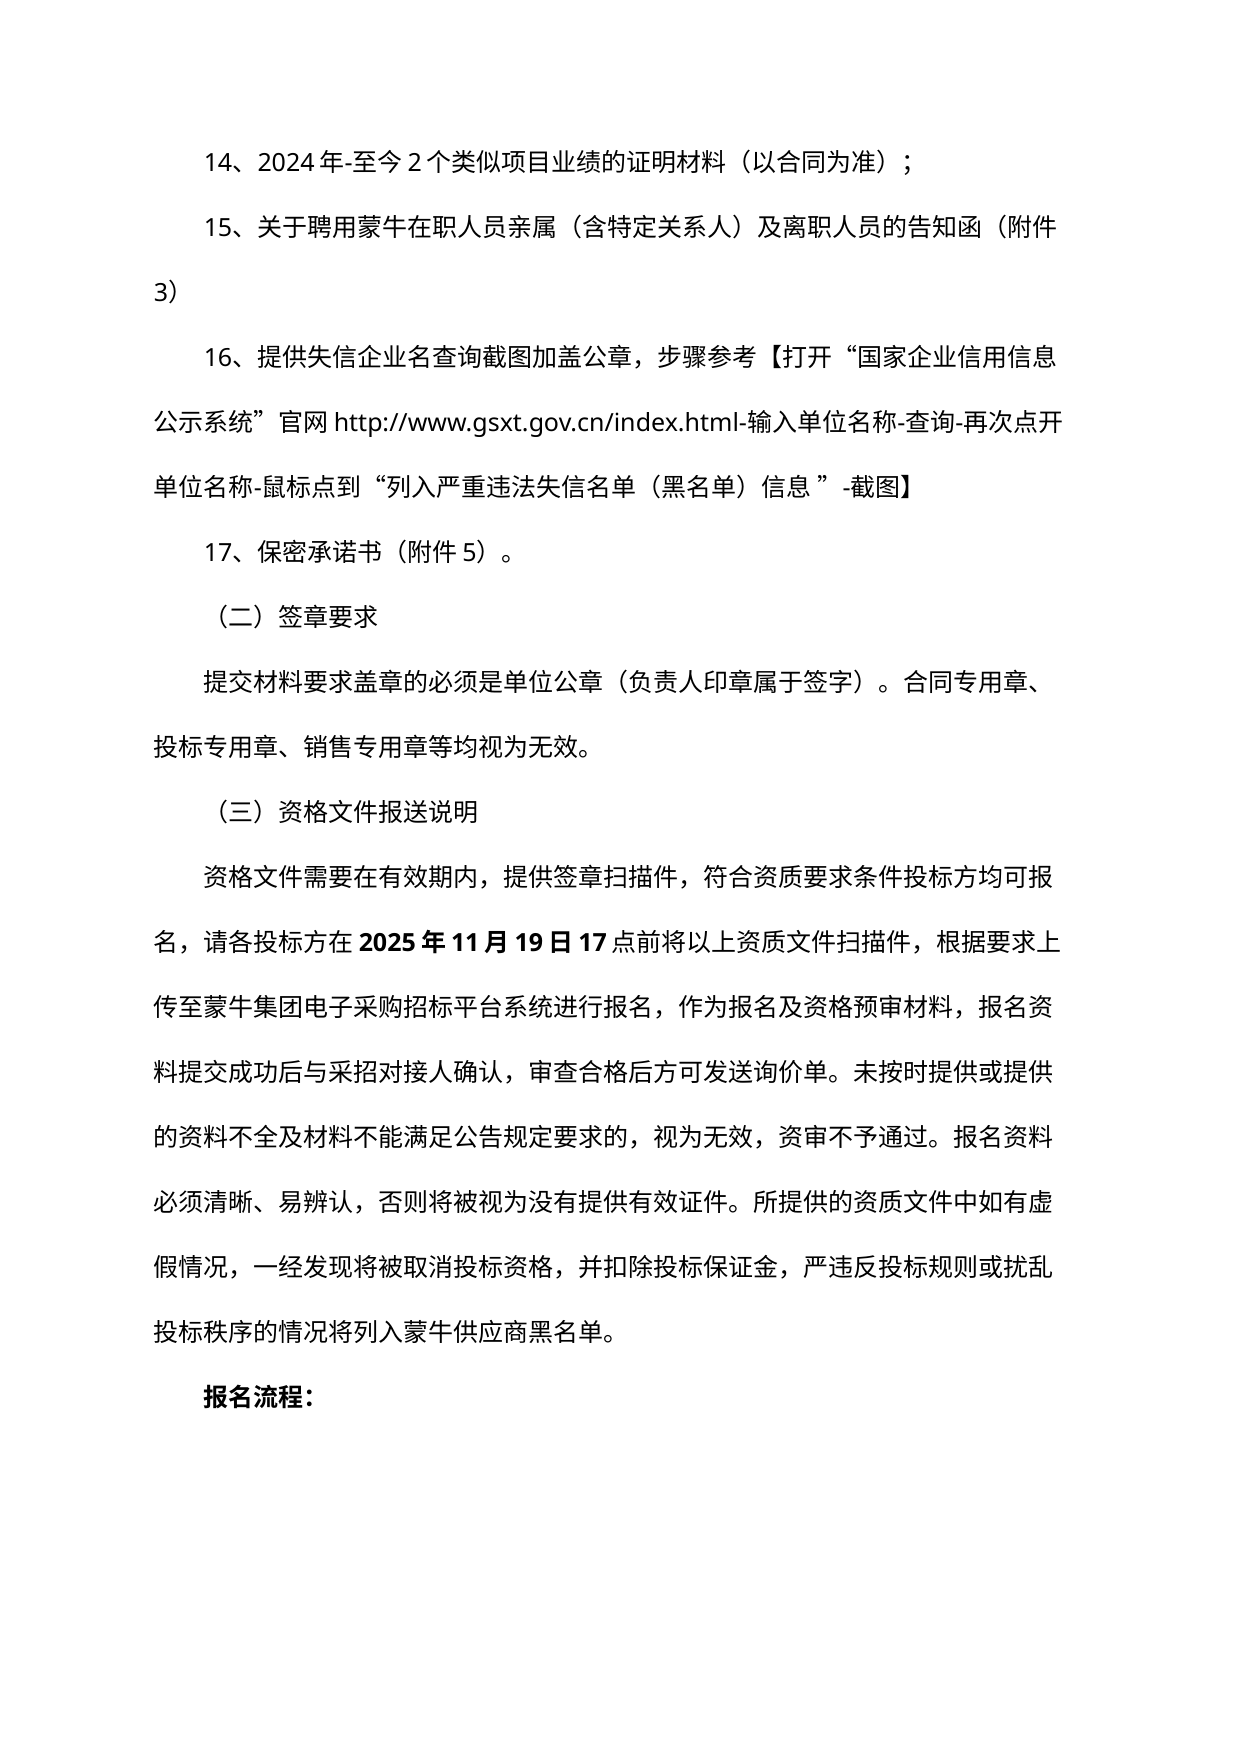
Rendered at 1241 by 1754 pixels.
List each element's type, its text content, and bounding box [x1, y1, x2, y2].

text （三）资格文件报送说明 [153, 778, 1075, 843]
text （二）签章要求 [153, 583, 1075, 648]
text 16、提供失信企业名查询截图加盖公章，步骤参考【打开“国家企业信用信息公示系统”官网http://www.gsxt.gov.cn/index.html-输入单位名称-查询-再次点开单位名称-鼠标点到“列入严重违法失信名单（黑名单）信息 ”-截图】 [153, 323, 1075, 518]
text 15、关于聘用蒙牛在职人员亲属（含特定关系人）及离职人员的告知函（附件3） [153, 193, 1075, 323]
text 资格文件需要在有效期内，提供签章扫描件，符合资质要求条件投标方均可报名，请各投标方在2025年11月19日17点前将以上资质文件扫描件，根据要求上传至蒙牛集团电子采购招标平台系统进行报名，作为报名及资格预审材料，报名资料提交成功后与采招对接人确认，审查合格后方可发送询价单。未按时提供或提供的资料不全及材料不能满足公告规定要求的，视为无效，资审不予通过。报名资料必须清晰、易辨认，否则将被视为没有提供有效证件。所提供的资质文件中如有虚假情况，一经发现将被取消投标资格，并扣除投标保证金，严违反投标规则或扰乱投标秩序的情况将列入蒙牛供应商黑名单。 [153, 843, 1075, 1363]
text 报名流程： [153, 1363, 1075, 1428]
text 提交材料要求盖章的必须是单位公章（负责人印章属于签字）。合同专用章、投标专用章、销售专用章等均视为无效。 [153, 648, 1075, 778]
text 17、保密承诺书（附件5）。 [153, 518, 1075, 583]
text 14、2024年-至今2个类似项目业绩的证明材料（以合同为准）； [153, 128, 1075, 193]
